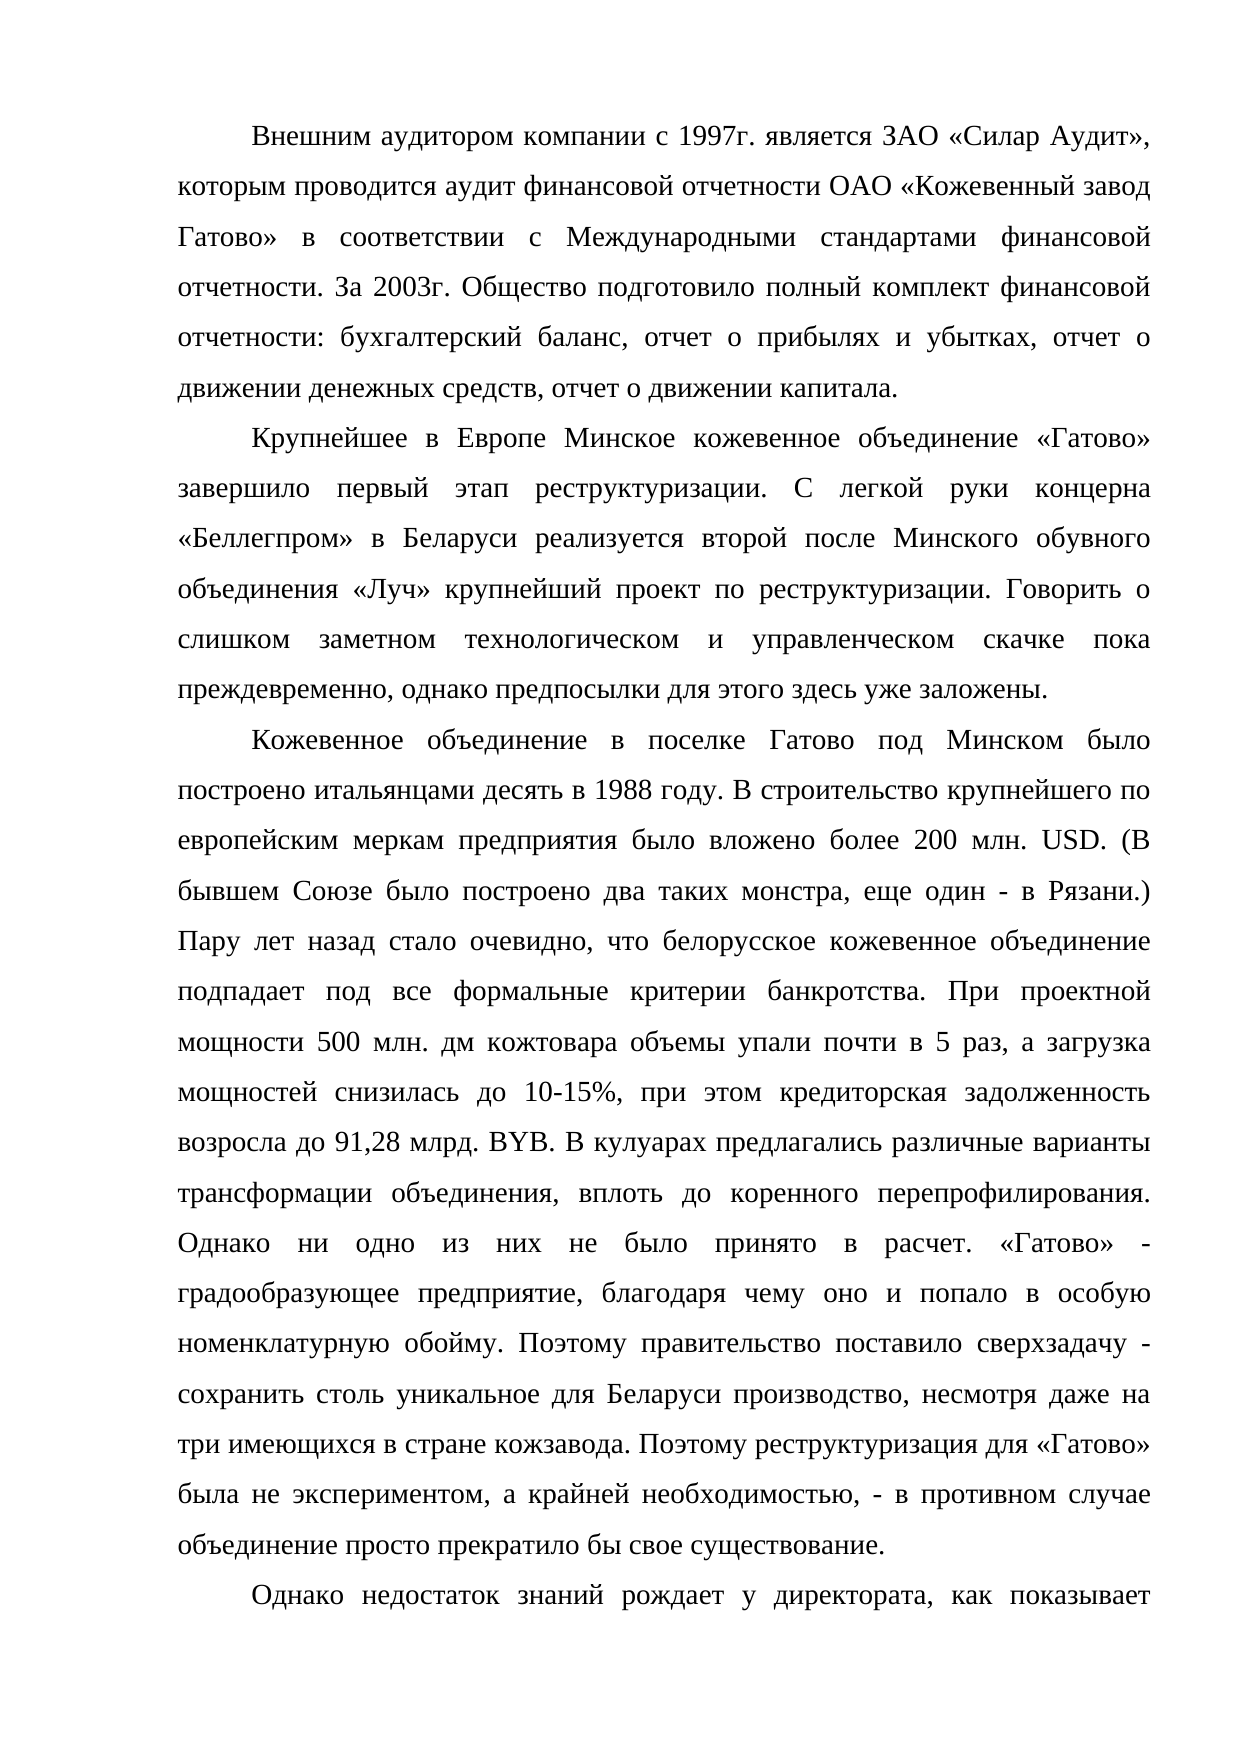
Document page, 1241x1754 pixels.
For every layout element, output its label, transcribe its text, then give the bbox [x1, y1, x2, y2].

text Внешним аудитором компании с 1997г. является ЗАО «Силар Аудит», которым проводится аудит финансовой отчетности ОАО «Кожевенный завод Гатово» в соответствии с Международными стандартами финансовой отчетности. За 2003г. Общество подготовило полный комплект финансовой отчетности: бухгалтерский баланс, отчет о прибылях и убытках, отчет о движении денежных средств, отчет о движении капитала. [177, 118, 1152, 403]
text Кожевенное объединение в поселке Гатово под Минском было построено итальянцами десять в 1988 году. В строительство крупнейшего по европейским меркам предприятия было вложено более 200 млн. USD. (В бывшем Союзе было построено два таких монстра, еще один - в Рязани.) Пару лет назад стало очевидно, что белорусское кожевенное объединение подпадает под все формальные критерии банкротства. При проектной мощности 500 млн. дм кожтовара объемы упали почти в 5 раз, а загрузка мощностей снизилась до 10-15%, при этом кредиторская задолженность возросла до 91,28 млрд. BYB. В кулуарах предлагались различные варианты трансформации объединения, вплоть до коренного перепрофилирования. Однако ни одно из них не было принято в расчет. «Гатово» - градообразующее предприятие, благодаря чему оно и попало в особую номенклатурную обойму. Поэтому правительство поставило сверхзадачу - сохранить столь уникальное для Беларуси производство, несмотря даже на три имеющихся в стране кожзавода. Поэтому реструктуризация для «Гатово» была не экспериментом, а крайней необходимостью, - в противном случае объединение просто прекратило бы свое существование. [177, 722, 1152, 1560]
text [177, 1577, 1152, 1611]
text Крупнейшее в Европе Минское кожевенное объединение «Гатово» завершило первый этап реструктуризации. С легкой руки концерна «Беллегпром» в Беларуси реализуется второй после Минского обувного объединения «Луч» крупнейший проект по реструктуризации. Говорить о слишком заметном технологическом и управленческом скачке пока преждевременно, однако предпосылки для этого здесь уже заложены. [177, 420, 1152, 705]
